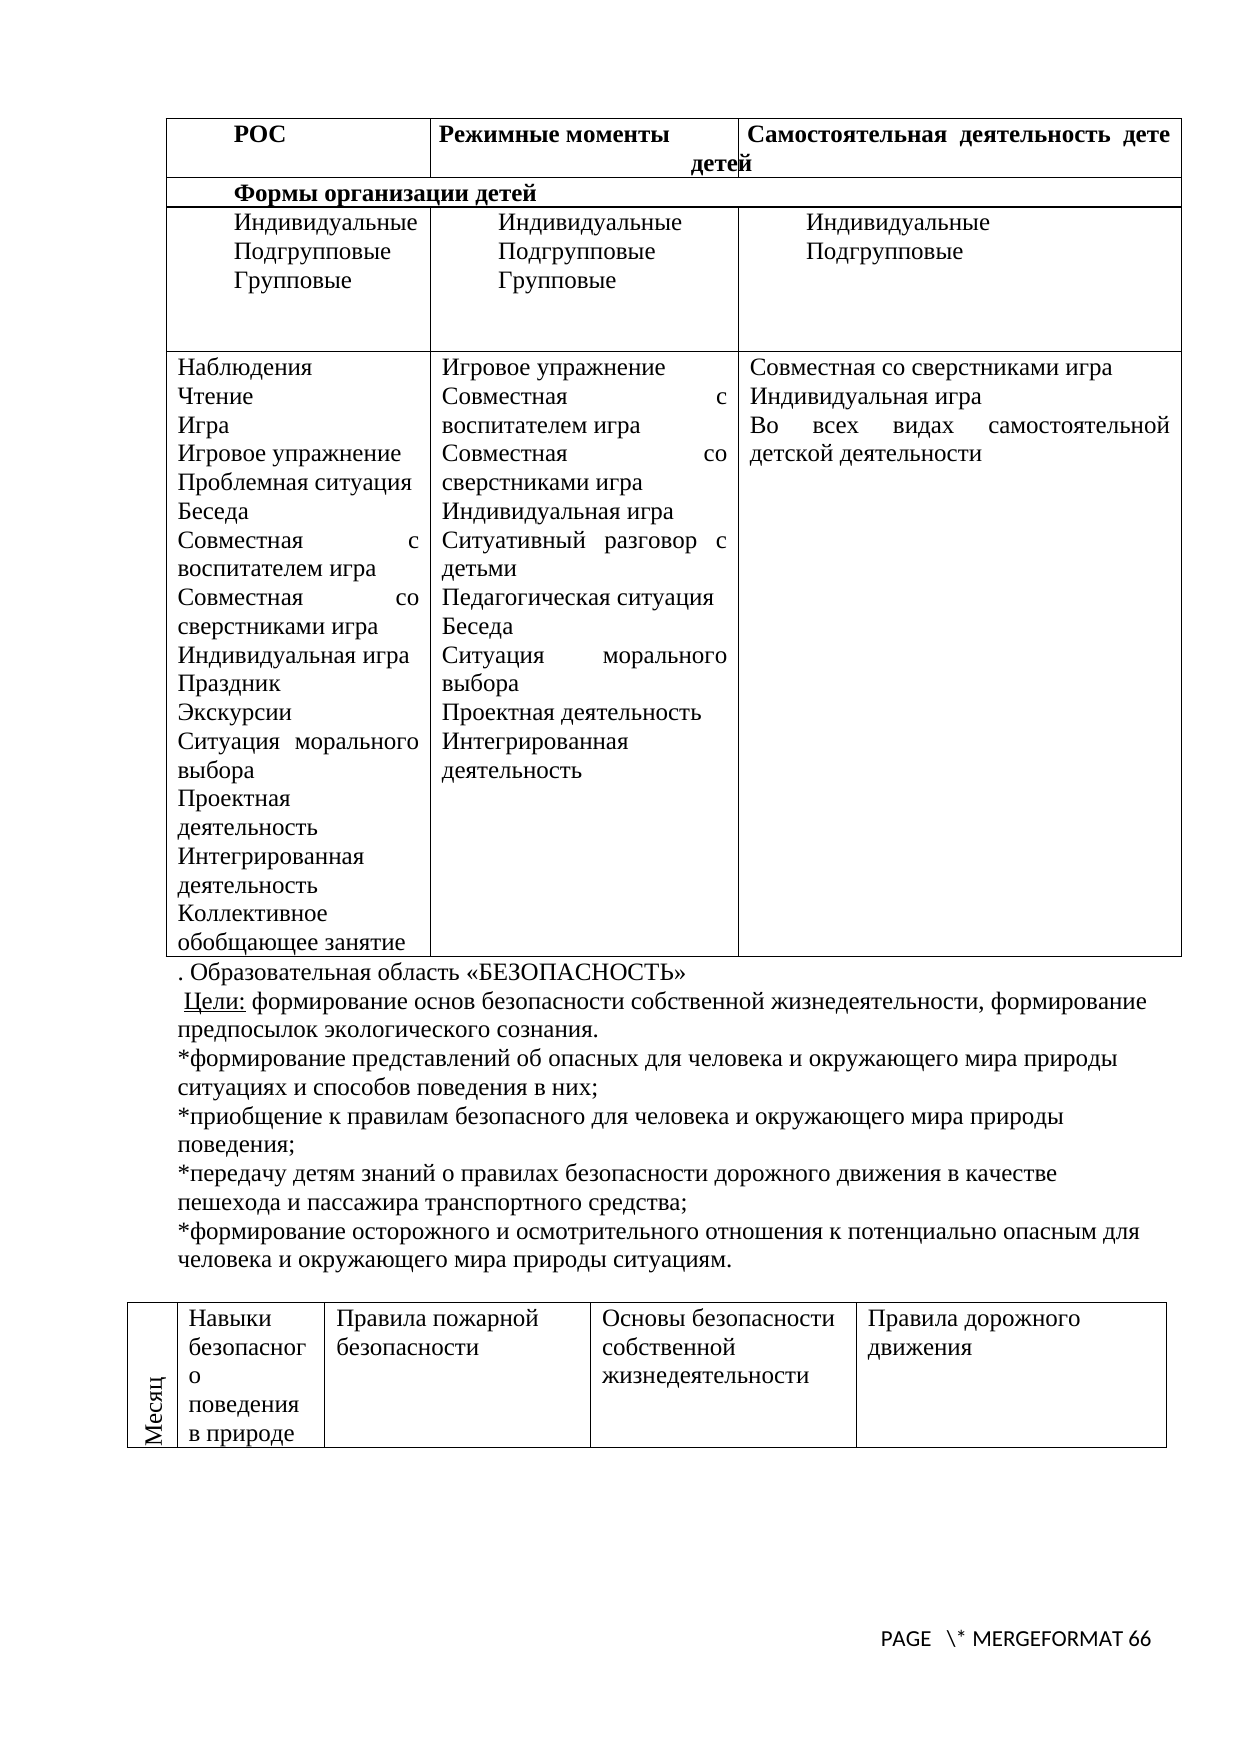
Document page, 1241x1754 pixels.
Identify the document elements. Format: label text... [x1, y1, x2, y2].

table_cell Формы организации детей [167, 178, 1181, 206]
table_cell Индивидуальные Подгрупповые Групповые [431, 208, 738, 351]
table_cell Наблюдения Чтение Игра Игровое упражнение Проблемная ситуация Беседа Совместная с воспитателем игра Совместная со сверстниками игра Индивидуальная игра Праздник Экскурсии Ситуация морального выбора Проектная деятельность Интегрированная деятельность Коллективное обобщающее занятие [167, 352, 430, 956]
text *формирование осторожного и осмотрительного отношения к потенциально опасным для человека и окружающего мира природы ситуациям. [177, 1216, 1152, 1273]
table_header Правила пожарной безопасности [325, 1303, 590, 1447]
table_cell Самостоятельная деятельность дете детей [739, 119, 1181, 177]
table_header Навыки безопасного поведения в природе [178, 1303, 324, 1447]
text *формирование представлений об опасных для человека и окружающего мира природы ситуациях и способов поведения в них; [177, 1043, 1152, 1101]
table_cell РОС [167, 119, 430, 177]
text *передачу детям знаний о правилах безопасности дорожного движения в качестве пешехода и пассажира транспортного средства; [177, 1158, 1152, 1216]
table_cell Индивидуальные Подгрупповые Групповые [167, 208, 430, 351]
table_header Основы безопасности собственной жизнедеятельности [591, 1303, 856, 1447]
table_header Месяц [128, 1303, 177, 1447]
table_cell Совместная со сверстниками игра Индивидуальная игра Во всех видах самостоятельной детской деятельности [739, 352, 1181, 956]
table_cell Режимные моменты [431, 119, 738, 177]
table_cell Игровое упражнение Совместная с воспитателем игра Совместная со сверстниками игра Индивидуальная игра Ситуативный разговор с детьми Педагогическая ситуация Беседа Ситуация морального выбора Проектная деятельность Интегрированная деятельность [431, 352, 738, 956]
table_header Правила дорожного движения [857, 1303, 1166, 1447]
table_cell Индивидуальные Подгрупповые [739, 208, 1181, 351]
text *приобщение к правилам безопасного для человека и окружающего мира природы поведения; [177, 1101, 1152, 1158]
text Цели: формирование основ безопасности собственной жизнедеятельности, формирование предпосылок экологического сознания. [177, 986, 1152, 1043]
text . Образовательная область «БЕЗОПАСНОСТЬ» [177, 957, 1152, 986]
